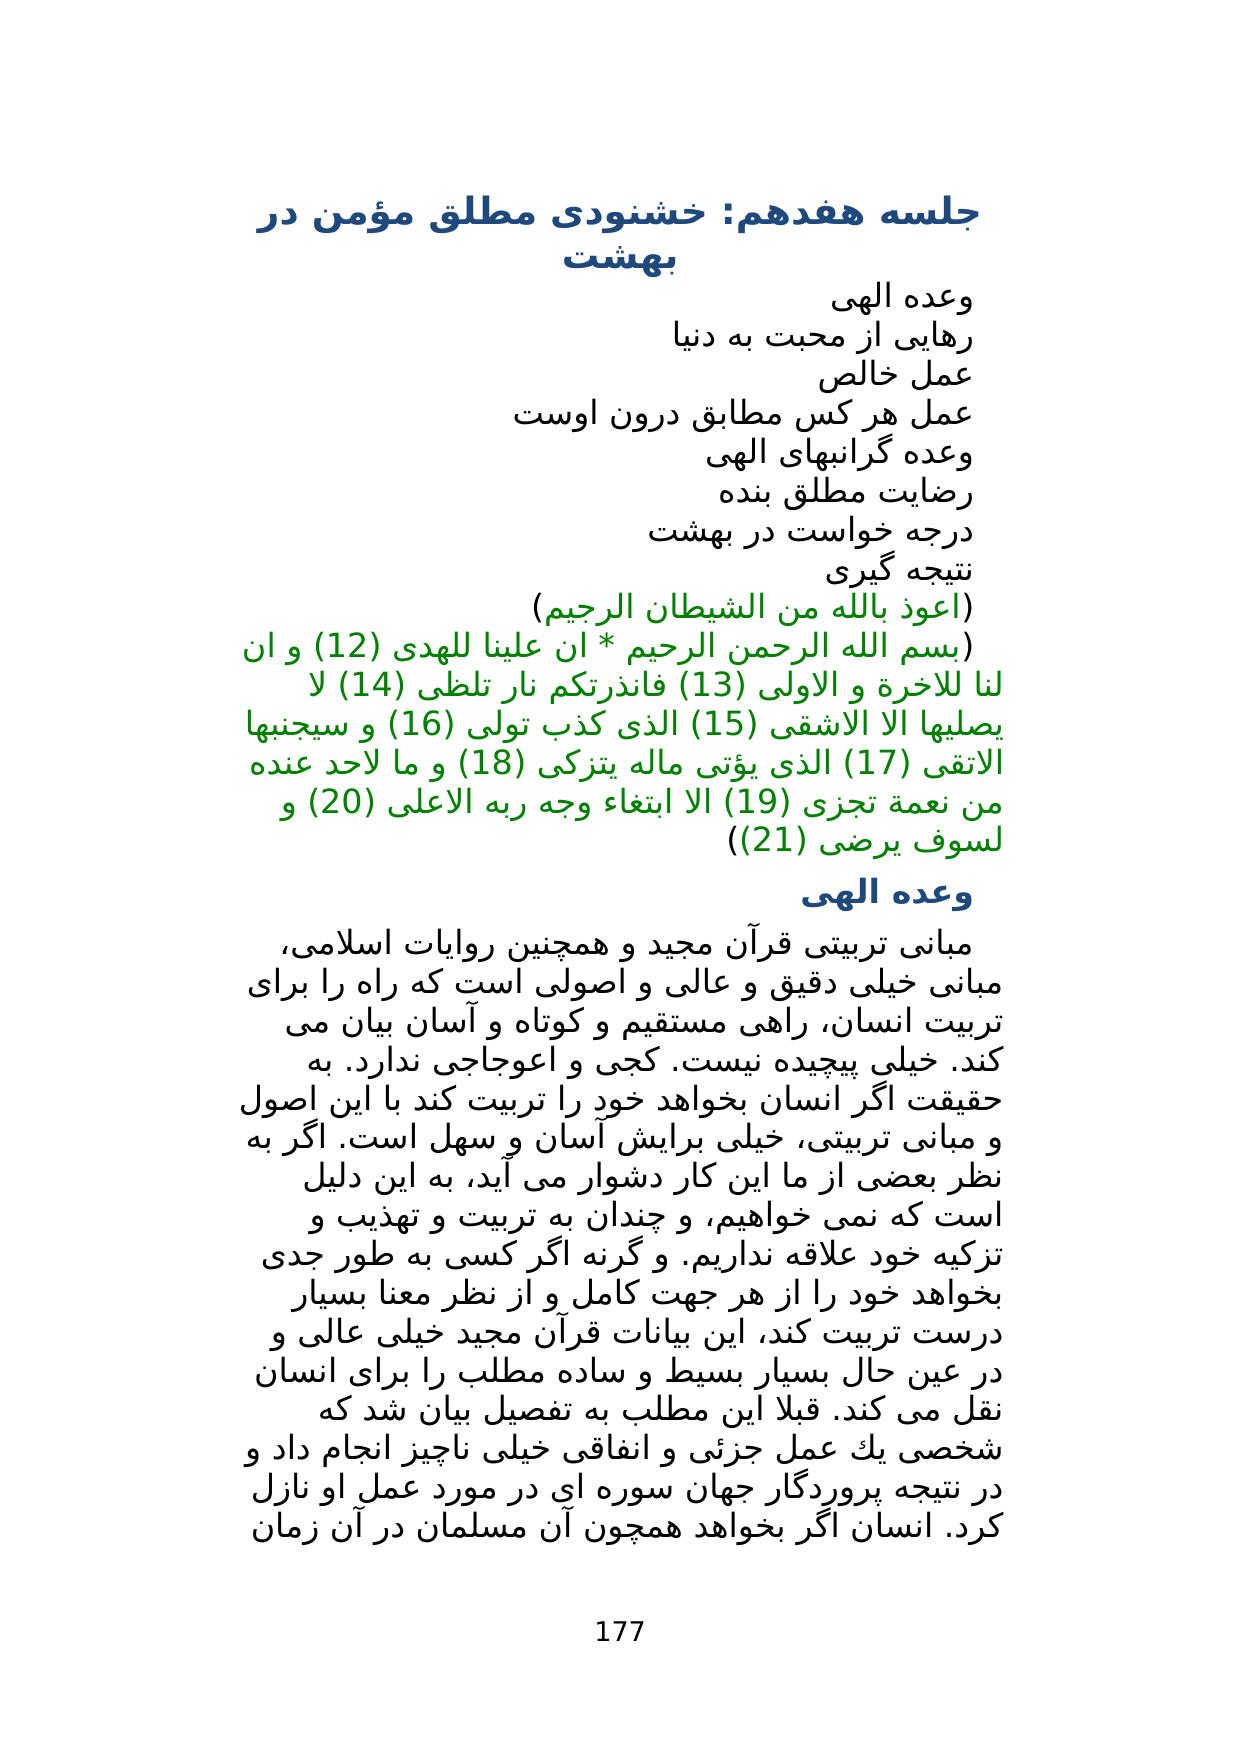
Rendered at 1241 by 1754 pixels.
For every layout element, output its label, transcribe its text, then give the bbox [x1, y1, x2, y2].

text درجه خواست در بهشت [236, 510, 1004, 549]
text عمل خالص [236, 355, 1004, 393]
text رهايى از محبت به دنيا [236, 316, 1004, 355]
text (اعوذ بالله من الشيطان الرجيم) [236, 588, 1004, 627]
subtitle جلسه هفدهم: خشنودى مطلق مؤمن در بهشت [236, 190, 1004, 277]
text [236, 924, 1004, 1545]
text نتيجه گيرى [236, 549, 1004, 588]
text وعده گرانبهاى الهى [236, 432, 1004, 471]
text رضايت مطلق بنده [236, 471, 1004, 510]
text عمل هر كس مطابق درون اوست [236, 393, 1004, 432]
subtitle وعده الهى [236, 872, 1004, 911]
text وعده الهى [236, 277, 1004, 316]
text (بسم الله الرحمن الرحيم * ان علينا للهدى (12) و ان لنا للاخرة و الاولى (13) فانذرتكم نار تلظى (14) لا يصليها الا الاشقى (15) الذى كذب تولى (16) و سيجنبها الاتقى (17) الذى يؤتى ماله يتزكى (18) و ما لاحد عنده من نعمة تجزى (19) الا ابتغاء وجه ربه الاعلى (20) و لسوف يرضى (21)) [236, 627, 1004, 860]
